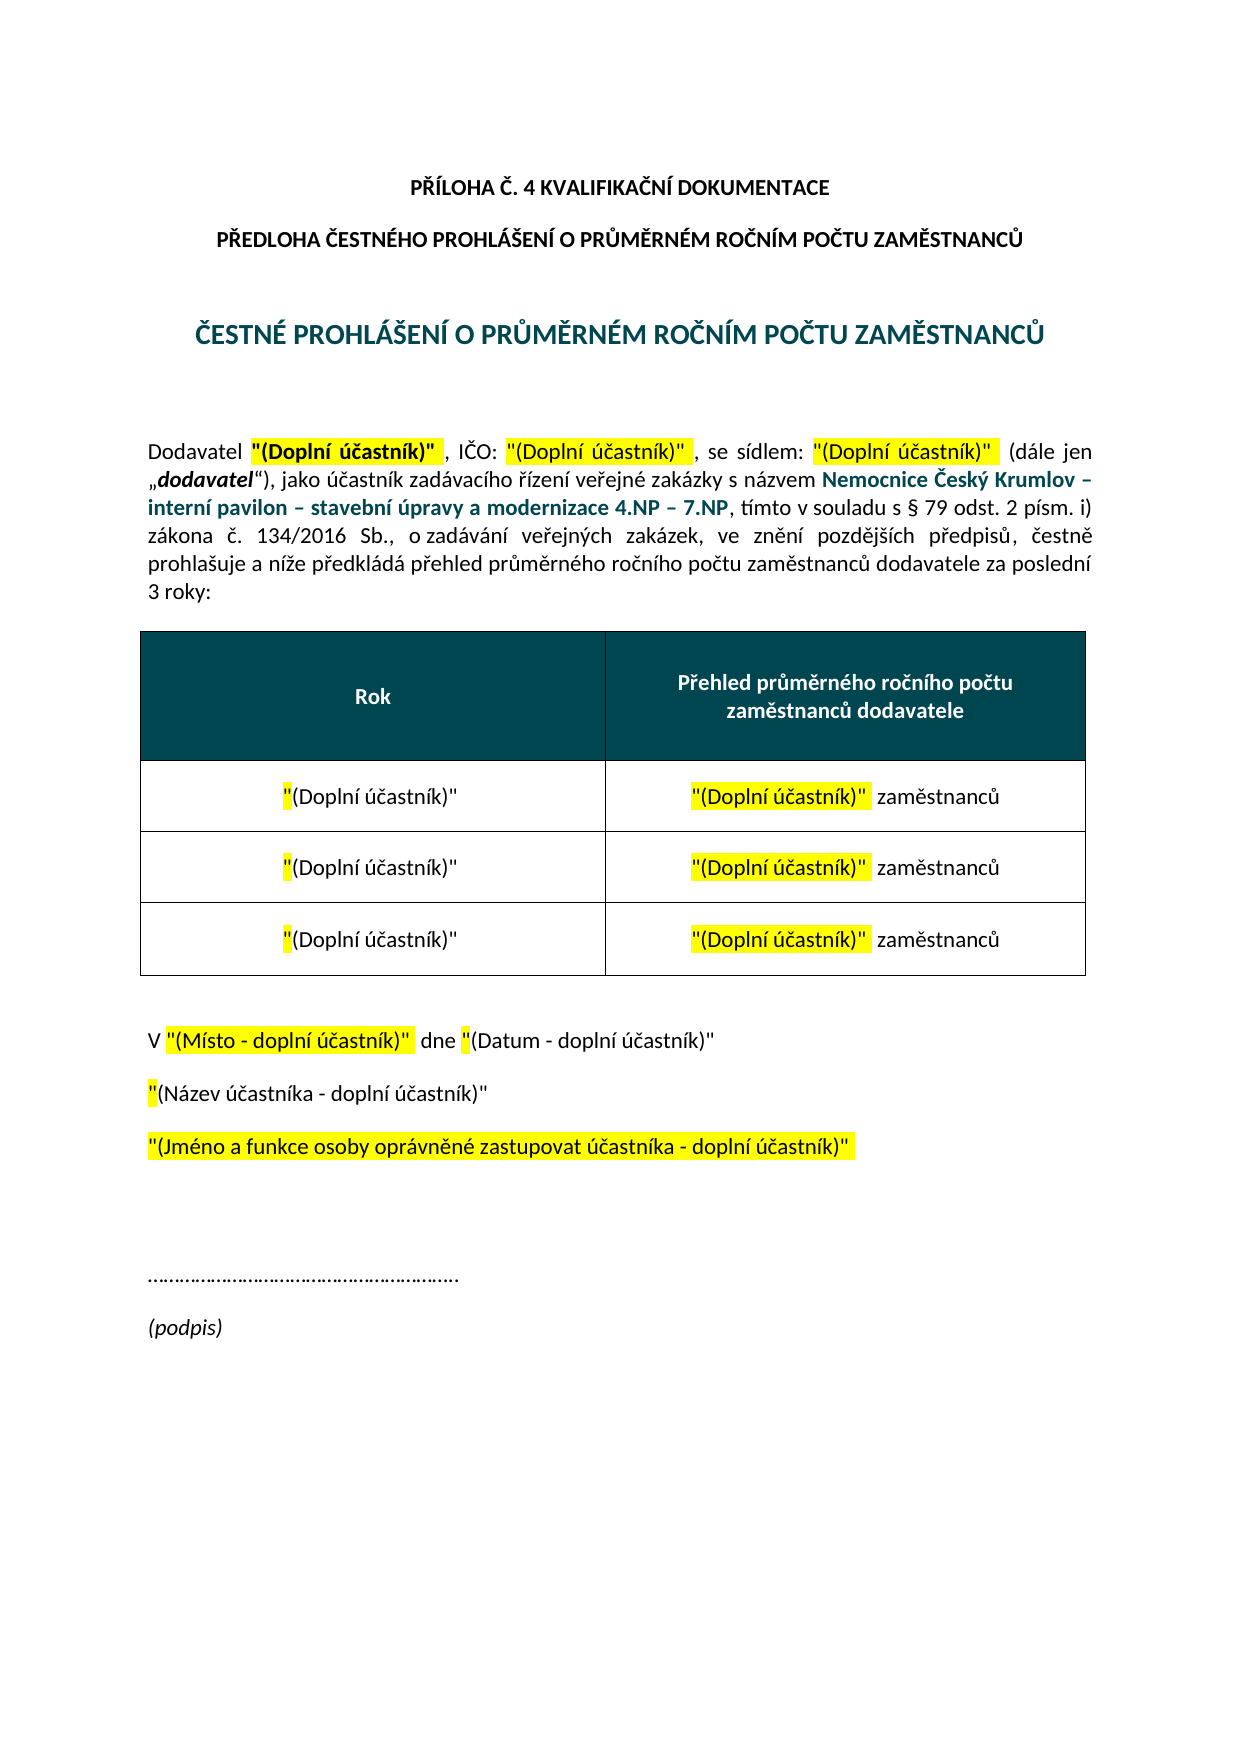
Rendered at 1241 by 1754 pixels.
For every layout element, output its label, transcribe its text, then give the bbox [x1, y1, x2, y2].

table_header Přehled průměrného ročního počtu zaměstnanců dodavatele [606, 632, 1085, 760]
text V dne [415, 1026, 461, 1054]
table_cell zaměstnanců [606, 903, 1085, 975]
text V dne [470, 1026, 1093, 1054]
text čestné prohlášení o průměrném ročním počtu zaměstnanců [148, 316, 1093, 352]
table_cell zaměstnanců [606, 832, 1085, 902]
text V dne [148, 1026, 166, 1054]
text Dodavatel , IČO: , se sídlem: (dále jen „dodavatel“), jako účastník zadávacího řízení veřejné zakázky s názvem Nemocnice Český Krumlov – interní pavilon – stavební úpravy a modernizace 4.NP – 7.NP, tímto v souladu s § 79 odst. 2 písm. i) zákona č. 134/2016 Sb., o zadávání veřejných zakázek, ve znění pozdějších předpisů, čestně prohlašuje a níže předkládá přehled průměrného ročního počtu zaměstnanců dodavatele za poslední 3 roky: [148, 437, 1093, 606]
table_cell [141, 832, 605, 902]
text Příloha č. 4 KVALIFIKAČNÍ DOKUMENTACE [148, 173, 1093, 201]
text ………………………………………………….. [148, 1260, 1093, 1288]
table_header Rok [141, 632, 605, 760]
table_cell zaměstnanců [606, 761, 1085, 831]
text (podpis) [148, 1313, 1093, 1341]
table_cell [141, 761, 605, 831]
text Předloha čestného prohlášení o průměrném ročním počtu zaměstnanců [148, 226, 1093, 254]
table_cell [141, 903, 605, 975]
